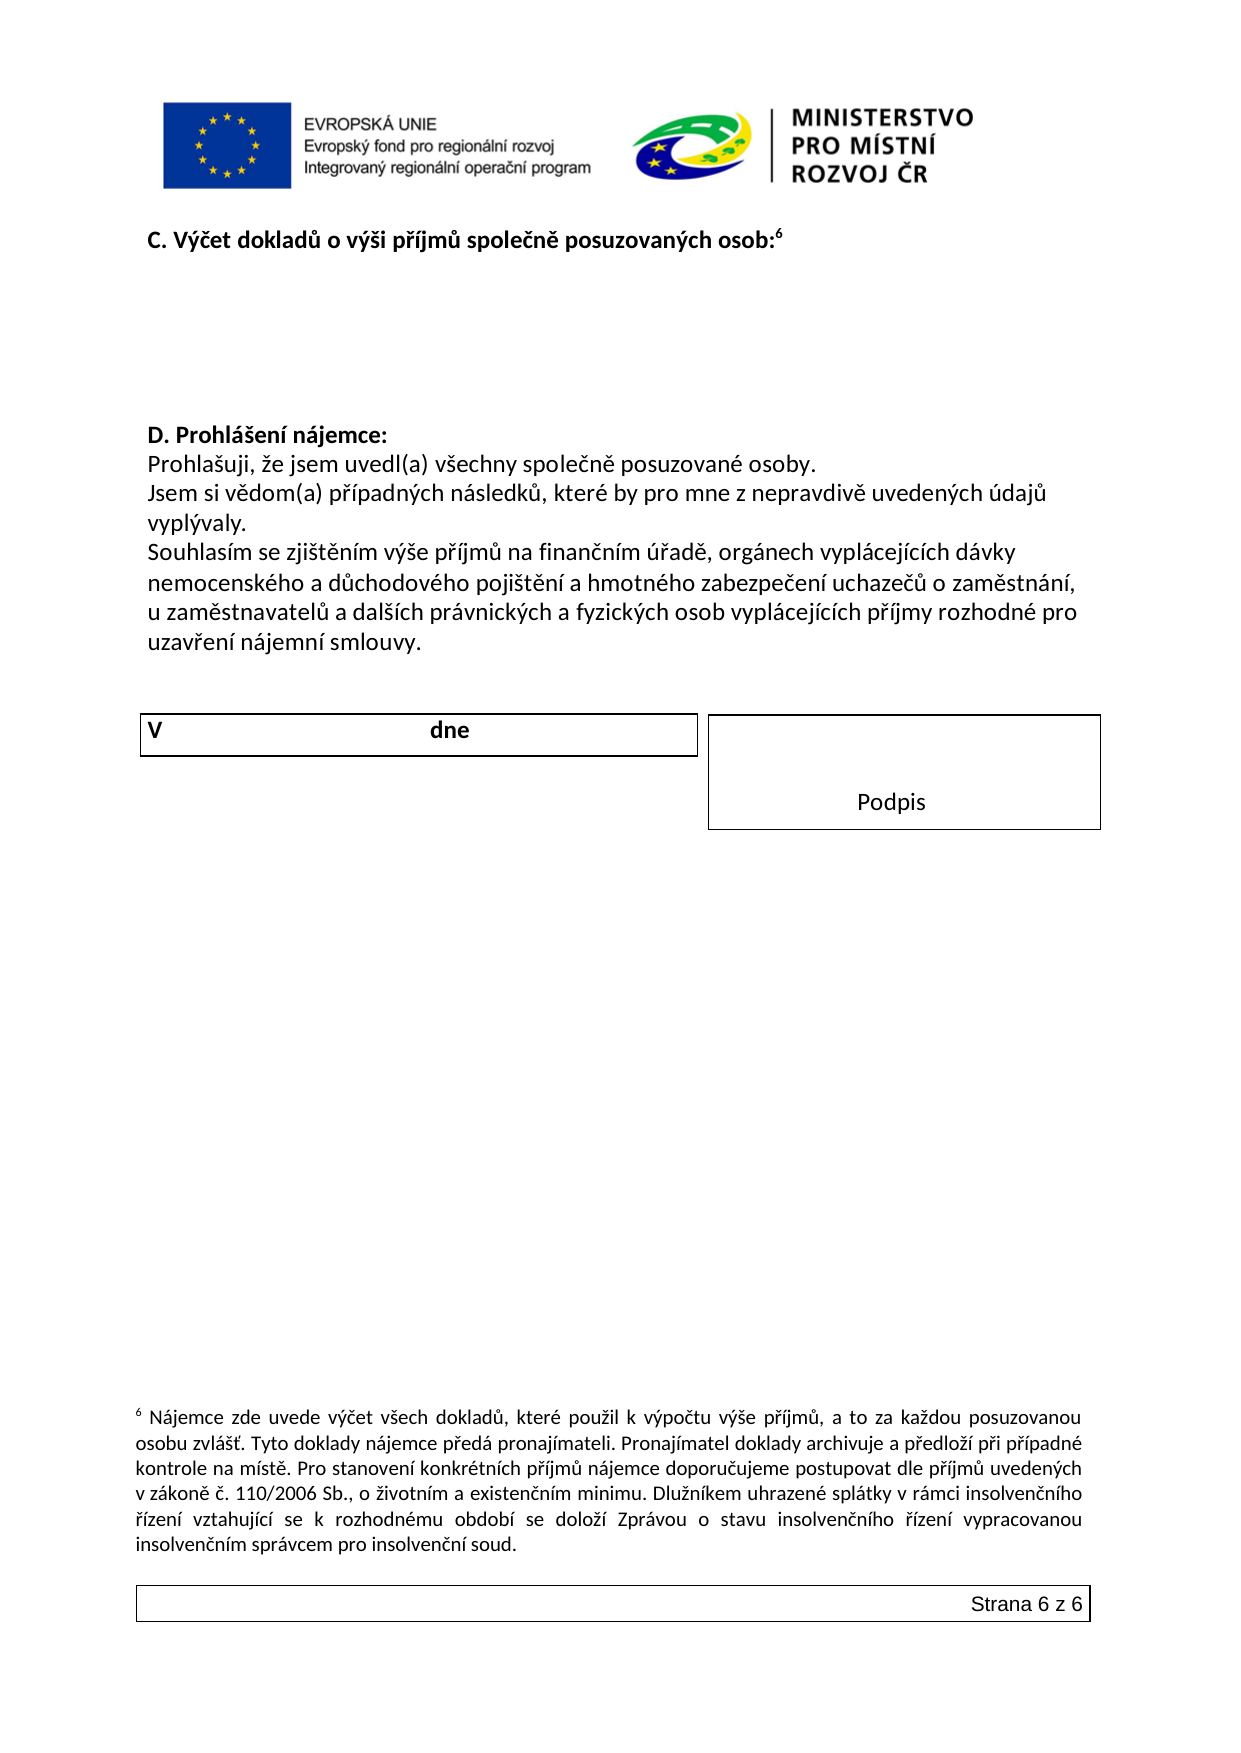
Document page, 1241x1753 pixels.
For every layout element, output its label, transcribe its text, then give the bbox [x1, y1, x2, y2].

text Prohlašuji, že jsem uvedl(a) všechny společně posuzované osoby. [147, 450, 1086, 479]
text uzavření nájemní smlouvy. [147, 626, 1086, 656]
text nemocenského a důchodového pojištění a hmotného zabezpečení uchazečů o zaměstnání, [147, 567, 1086, 597]
text Souhlasím se zjištěním výše příjmů na finančním úřadě, orgánech vyplácejících dávky [147, 538, 1086, 566]
text Jsem si vědom(a) případných následků, které by pro mne z nepravdivě uvedených údajů [147, 479, 1086, 507]
text D. Prohlášení nájemce: [147, 419, 1086, 450]
text V dne [147, 715, 1086, 743]
text u zaměstnavatelů a dalších právnických a fyzických osob vyplácejících příjmy rozhodné pro [147, 597, 1086, 626]
text C. Výčet dokladů o výši příjmů společně posuzovaných osob: [147, 224, 1086, 255]
picture [135, 73, 1001, 217]
text vyplývaly. [147, 507, 1086, 538]
text Podpis [135, 786, 925, 816]
